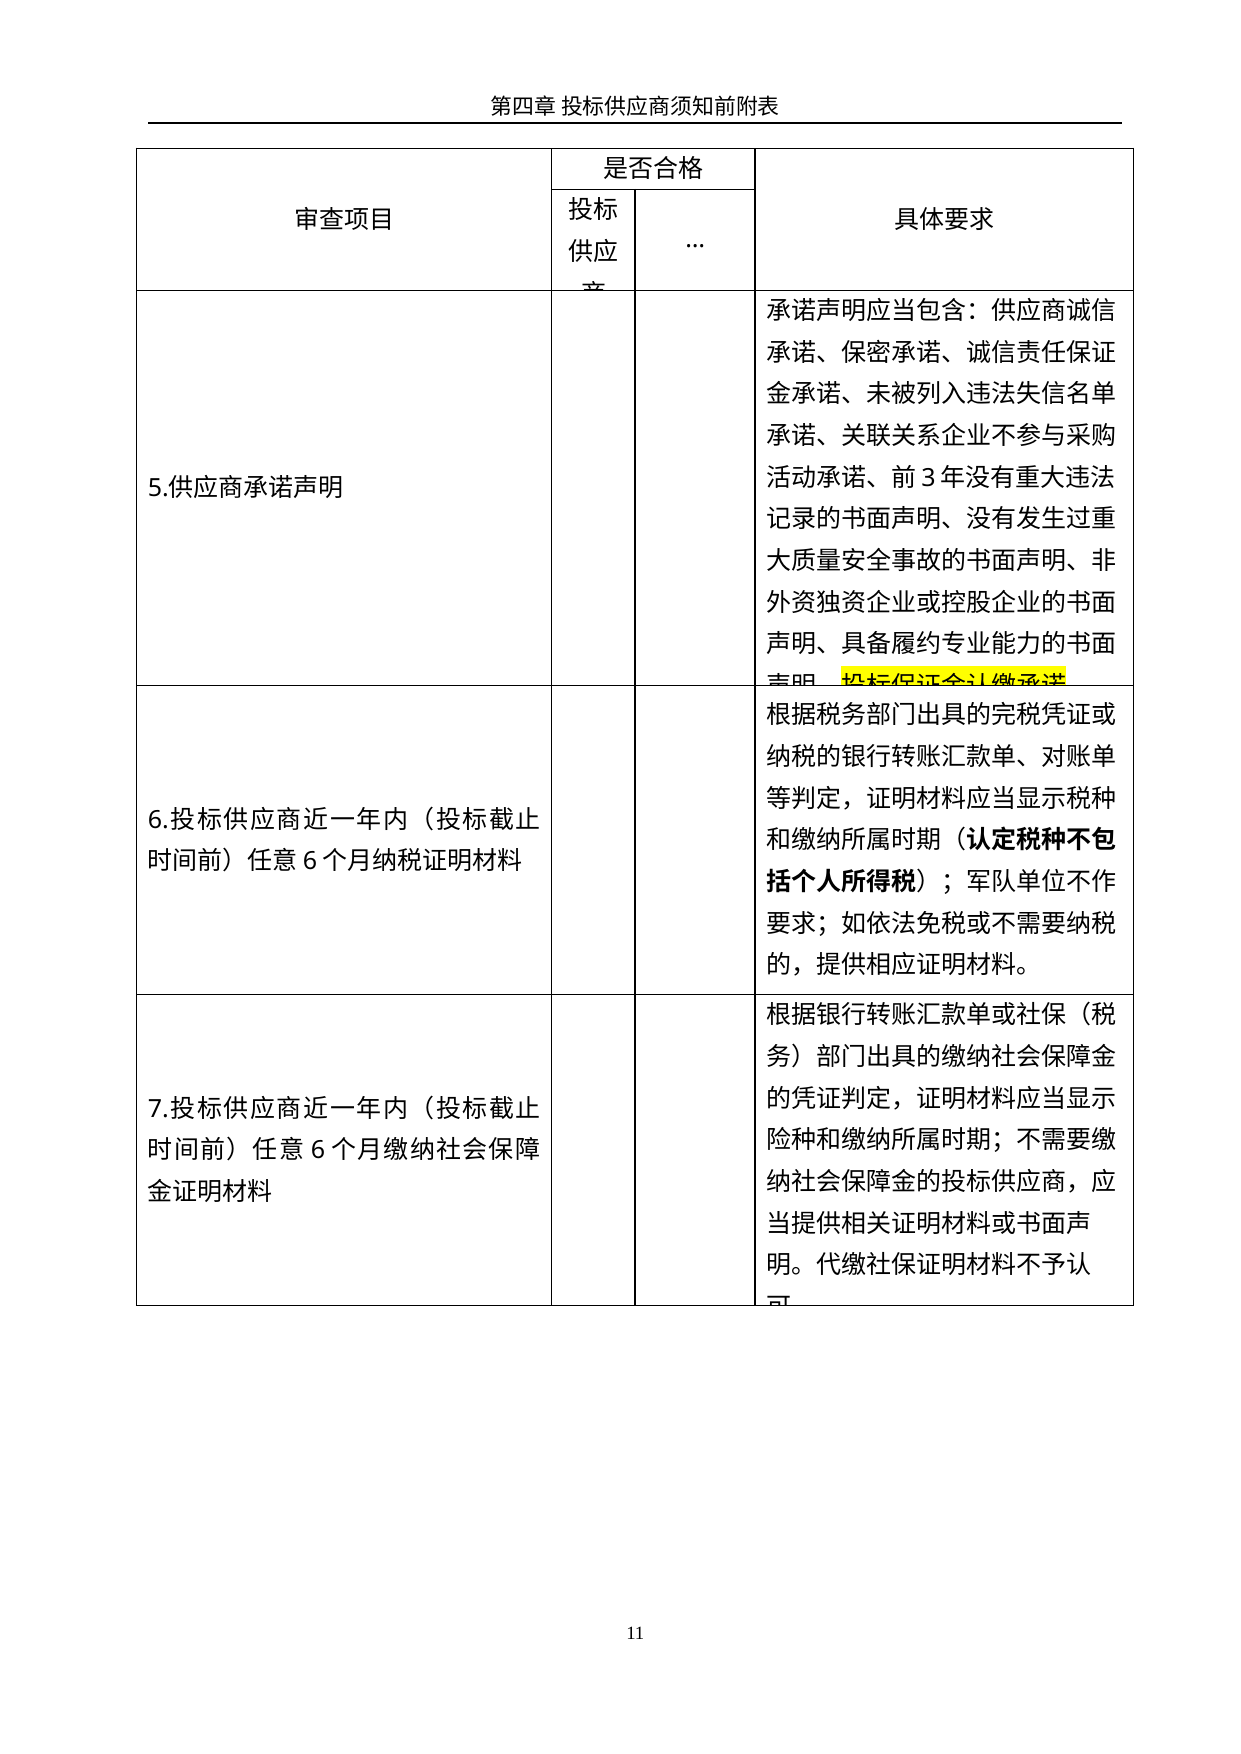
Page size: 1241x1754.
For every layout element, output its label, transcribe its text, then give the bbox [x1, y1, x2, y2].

table_header 是否合格 [552, 149, 754, 189]
table_cell 承诺声明应当包含：供应商诚信承诺、保密承诺、诚信责任保证金承诺、未被列入违法失信名单承诺、关联关系企业不参与采购活动承诺、前3年没有重大违法记录的书面声明、没有发生过重大质量安全事故的书面声明、非外资独资企业或控股企业的书面声明、具备履约专业能力的书面声明、投标保证金认缴承诺。 [756, 291, 1133, 685]
table_cell [636, 291, 754, 685]
table_cell [636, 995, 754, 1304]
table_cell [552, 686, 634, 994]
table_header 具体要求 [756, 149, 1133, 289]
table_cell [636, 686, 754, 994]
table_cell 5.供应商承诺声明 [137, 291, 551, 685]
table_cell 根据税务部门出具的完税凭证或纳税的银行转账汇款单、对账单等判定，证明材料应当显示税种和缴纳所属时期（认定税种不包括个人所得税）；军队单位不作要求；如依法免税或不需要纳税的，提供相应证明材料。 [756, 686, 1133, 994]
table_cell 根据银行转账汇款单或社保（税务）部门出具的缴纳社会保障金的凭证判定，证明材料应当显示险种和缴纳所属时期；不需要缴纳社会保障金的投标供应商，应当提供相关证明材料或书面声明。代缴社保证明材料不予认可。 [756, 995, 1133, 1304]
table_cell 投标 供应商 [552, 190, 634, 289]
table_cell [552, 995, 634, 1304]
table_cell 6.投标供应商近一年内（投标截止时间前）任意6个月纳税证明材料 [137, 686, 551, 994]
table_cell 7.投标供应商近一年内（投标截止时间前）任意6个月缴纳社会保障金证明材料 [137, 995, 551, 1304]
table_cell … [636, 190, 754, 289]
table_header 审查项目 [137, 149, 551, 289]
table_cell [552, 291, 634, 685]
